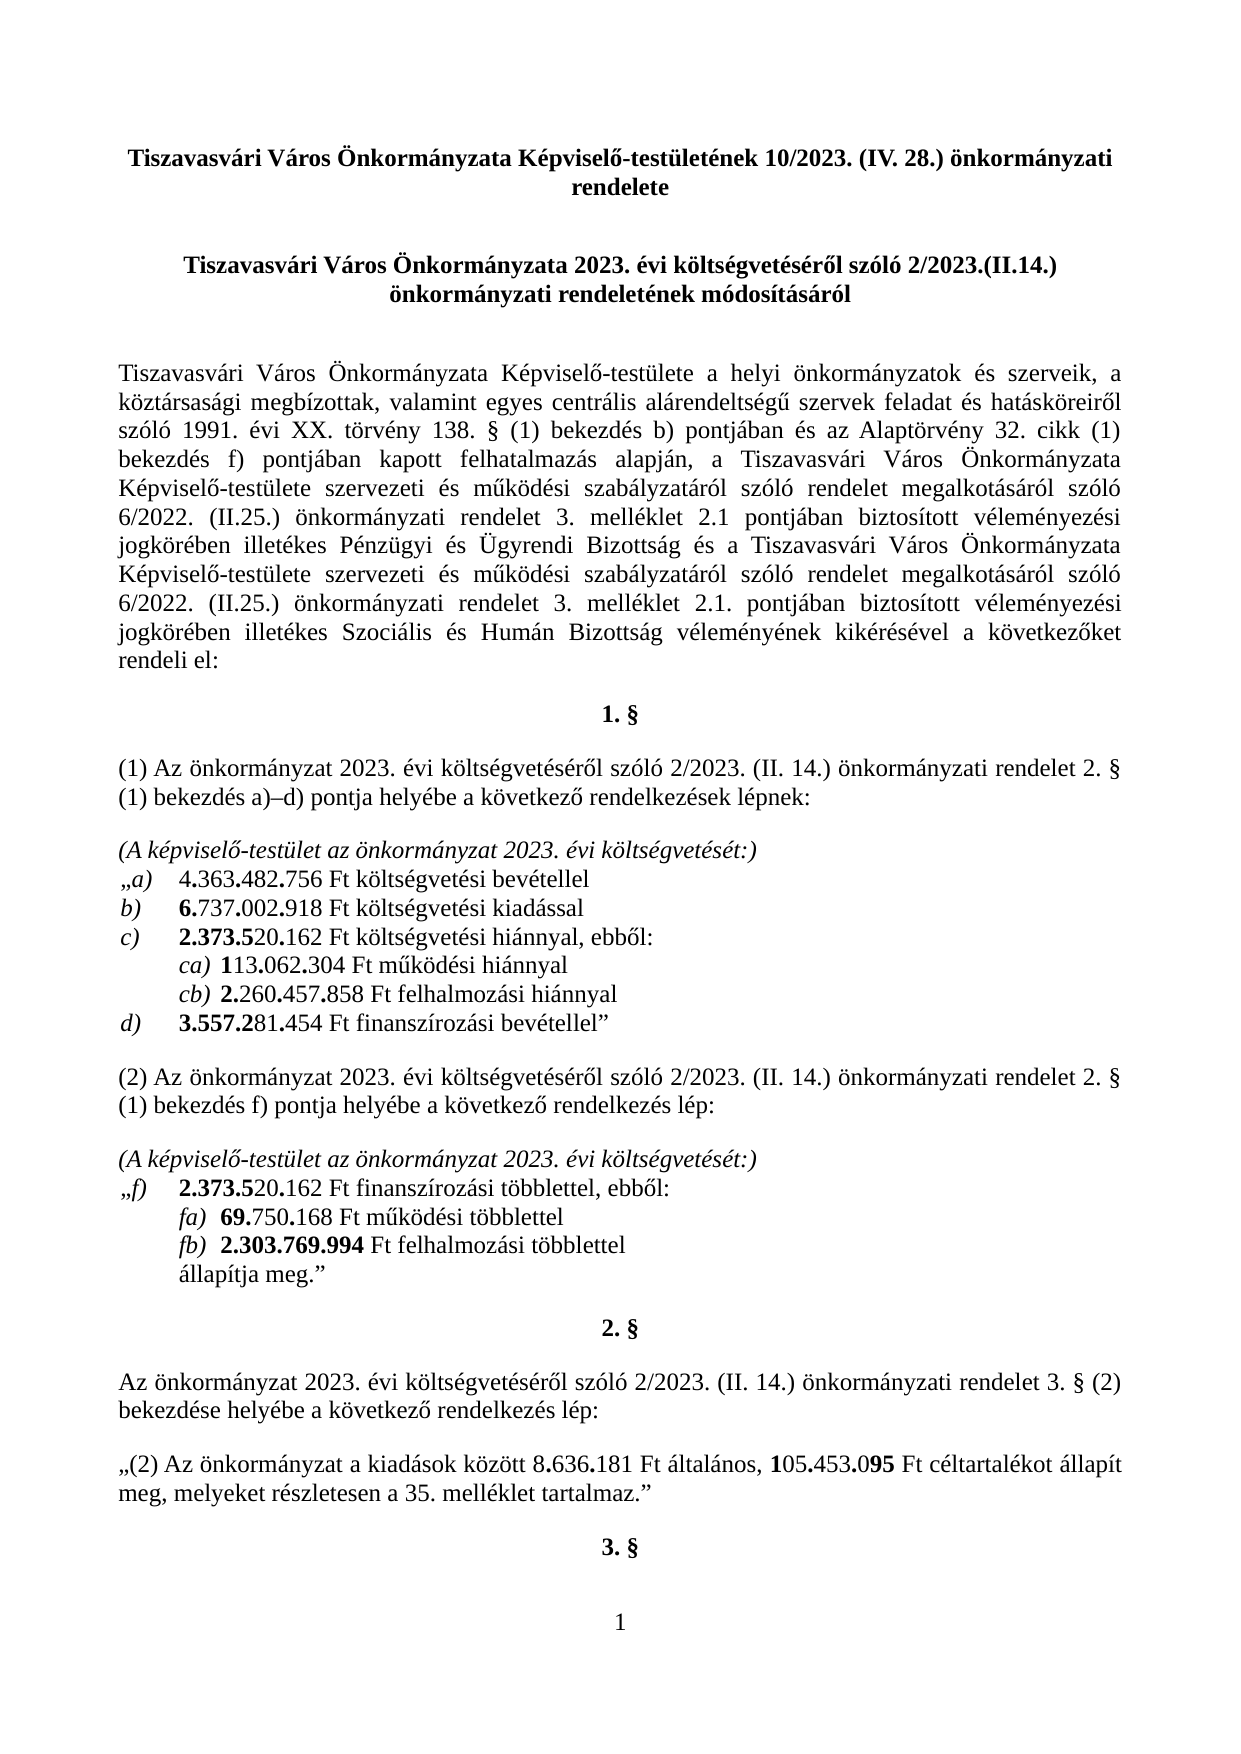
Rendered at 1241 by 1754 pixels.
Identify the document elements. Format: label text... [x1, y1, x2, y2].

text Az önkormányzat 2023. évi költségvetéséről szóló 2/2023. (II. 14.) önkormányzati rendelet 3. § (2) bekezdése helyébe a következő rendelkezés lép: [118, 1367, 1122, 1424]
text b) 6.737.002.918 Ft költségvetési kiadással [120, 893, 1122, 922]
text (1) Az önkormányzat 2023. évi költségvetéséről szóló 2/2023. (II. 14.) önkormányzati rendelet 2. § (1) bekezdés a)–d) pontja helyébe a következő rendelkezések lépnek: [118, 753, 1122, 811]
text Tiszavasvári Város Önkormányzata Képviselő-testületének 10/2023. (IV. 28.) önkormányzati rendelete [118, 143, 1122, 201]
text 1. § [118, 699, 1122, 728]
text (A képviselő-testület az önkormányzat 2023. évi költségvetését:) [118, 1144, 1122, 1173]
text ca) 113.062.304 Ft működési hiánnyal [178, 951, 1122, 979]
text „(2) Az önkormányzat a kiadások között 8.636.181 Ft általános, 105.453.095 Ft céltartalékot állapít meg, melyeket részletesen a 35. melléklet tartalmaz.” [118, 1449, 1122, 1507]
text fa) 69.750.168 Ft működési többlettel [178, 1202, 1122, 1231]
text Tiszavasvári Város Önkormányzata 2023. évi költségvetéséről szóló 2/2023.(II.14.) önkormányzati rendeletének módosításáról [118, 251, 1122, 308]
text c) 2.373.520.162 Ft költségvetési hiánnyal, ebből: [120, 922, 1122, 951]
text d) 3.557.281.454 Ft finanszírozási bevétellel” [120, 1008, 1122, 1037]
text 3. § [118, 1532, 1122, 1561]
text állapítja meg.” [178, 1259, 1122, 1288]
text Tiszavasvári Város Önkormányzata Képviselő-testülete a helyi önkormányzatok és szerveik, a köztársasági megbízottak, valamint egyes centrális alárendeltségű szervek feladat és hatásköreiről szóló 1991. évi XX. törvény 138. § (1) bekezdés b) pontjában és az Alaptörvény 32. cikk (1) bekezdés f) pontjában kapott felhatalmazás alapján, a Tiszavasvári Város Önkormányzata Képviselő-testülete szervezeti és működési szabályzatáról szóló rendelet megalkotásáról szóló 6/2022. (II.25.) önkormányzati rendelet 3. melléklet 2.1 pontjában biztosított véleményezési jogkörében illetékes Pénzügyi és Ügyrendi Bizottság és a Tiszavasvári Város Önkormányzata Képviselő-testülete szervezeti és működési szabályzatáról szóló rendelet megalkotásáról szóló 6/2022. (II.25.) önkormányzati rendelet 3. melléklet 2.1. pontjában biztosított véleményezési jogkörében illetékes Szociális és Humán Bizottság véleményének kikérésével a következőket rendeli el: [118, 358, 1122, 674]
text fb) 2.303.769.994 Ft felhalmozási többlettel [178, 1231, 1122, 1259]
text (A képviselő-testület az önkormányzat 2023. évi költségvetését:) [118, 836, 1122, 864]
text „f) 2.373.520.162 Ft finanszírozási többlettel, ebből: [120, 1173, 1122, 1202]
text „a) 4.363.482.756 Ft költségvetési bevétellel [120, 864, 1122, 893]
text cb) 2.260.457.858 Ft felhalmozási hiánnyal [178, 979, 1122, 1008]
text 2. § [118, 1313, 1122, 1342]
text (2) Az önkormányzat 2023. évi költségvetéséről szóló 2/2023. (II. 14.) önkormányzati rendelet 2. § (1) bekezdés f) pontja helyébe a következő rendelkezés lép: [118, 1062, 1122, 1119]
